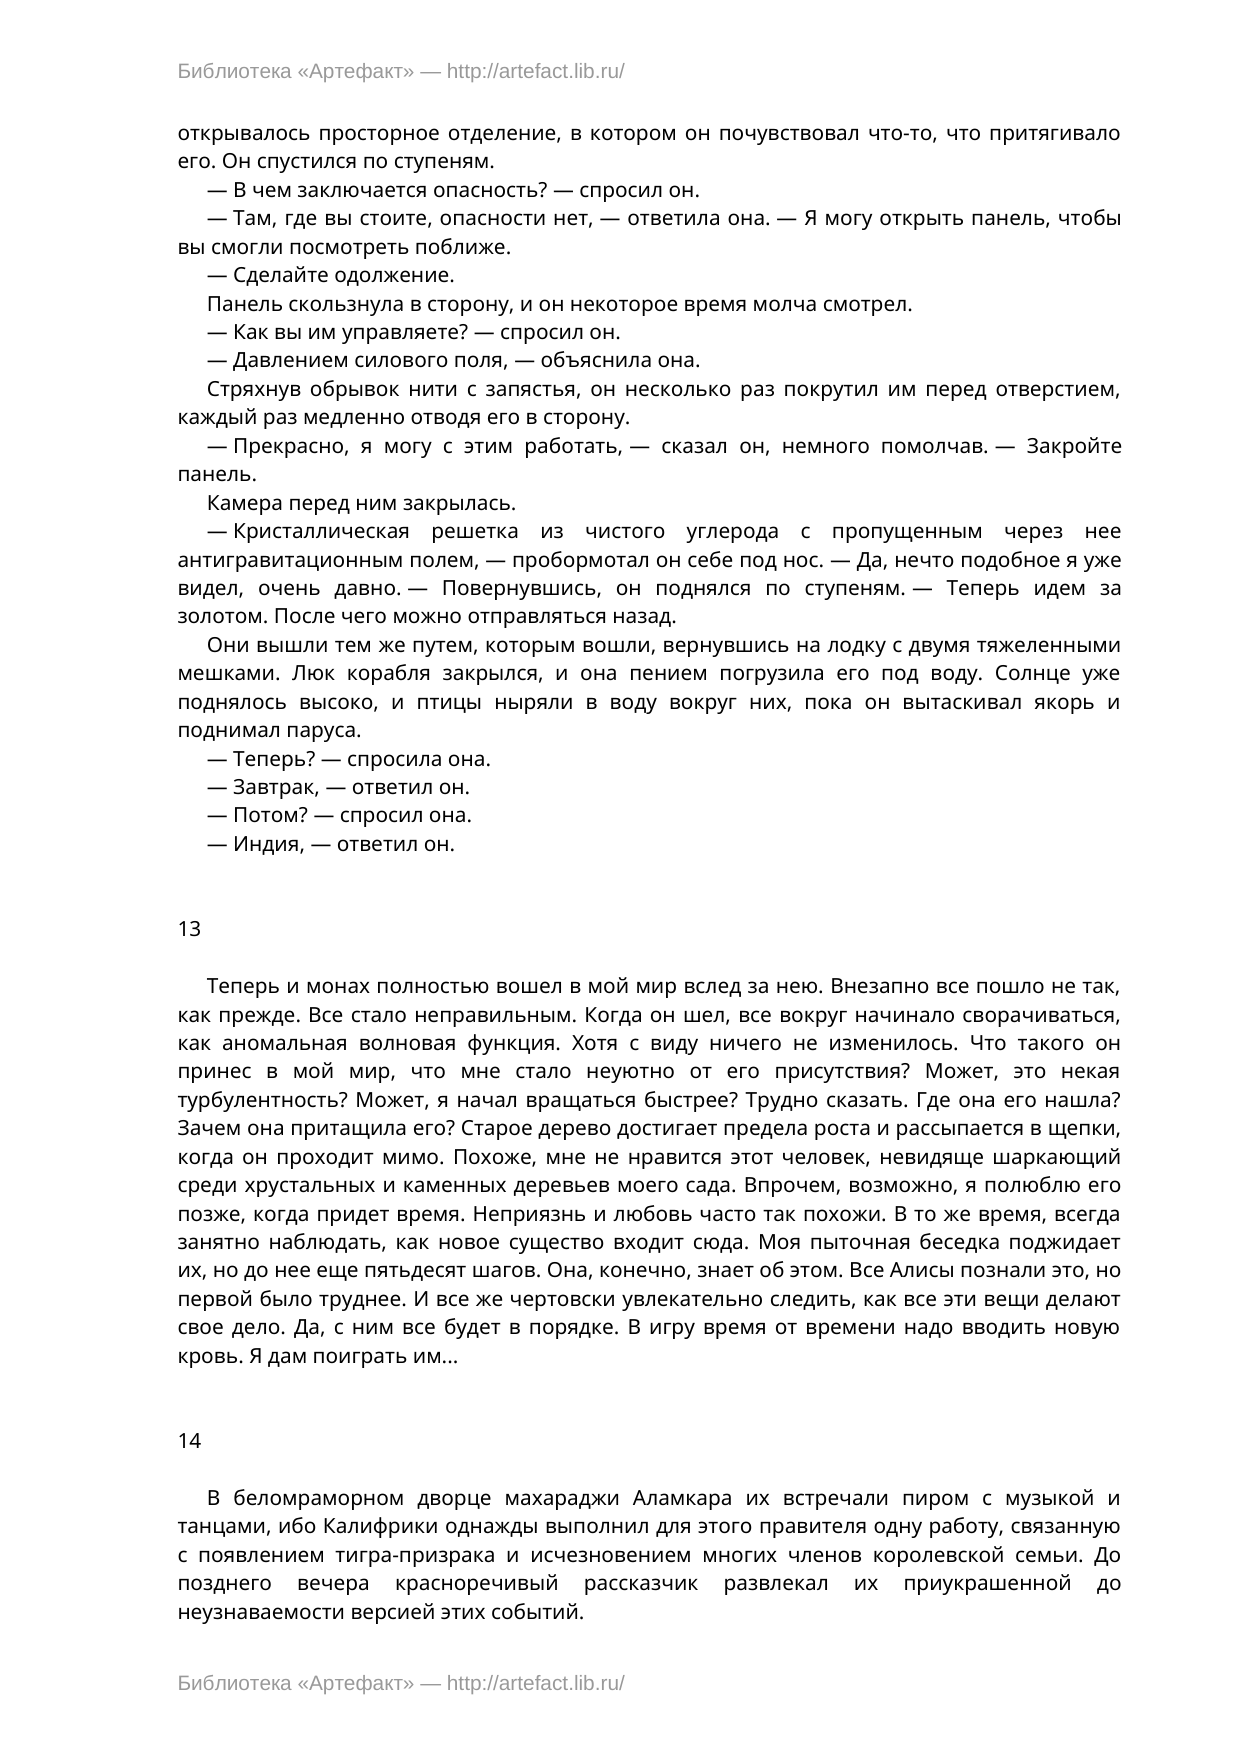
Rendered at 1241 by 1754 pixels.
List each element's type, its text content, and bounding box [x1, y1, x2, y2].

text — Давлением силового поля, — объяснила она. [177, 346, 1122, 374]
text — Прекрасно, я могу с этим работать, — сказал он, немного помолчав. — Закройте панель. [177, 431, 1122, 488]
text — Теперь? — спросила она. [177, 744, 1122, 772]
text — В чем заключается опасность? — спросил он. [177, 175, 1122, 203]
text В беломраморном дворце махараджи Аламкара их встречали пиром с музыкой и танцами, ибо Калифрики однажды выполнил для этого правителя одну работу, связанную с появлением тигра-призрака и исчезновением многих членов королевской семьи. До позднего вечера красноречивый рассказчик развлекал их приукрашенной до неузнаваемости версией этих событий. [177, 1483, 1122, 1625]
text Камера перед ним закрылась. [177, 488, 1122, 516]
text Теперь и монах полностью вошел в мой мир вслед за нею. Внезапно все пошло не так, как прежде. Все стало неправильным. Когда он шел, все вокруг начинало сворачиваться, как аномальная волновая функция. Хотя с виду ничего не изменилось. Что такого он принес в мой мир, что мне стало неуютно от его присутствия? Может, это некая турбулентность? Может, я начал вращаться быстрее? Трудно сказать. Где она его нашла? Зачем она притащила его? Старое дерево достигает предела роста и рассыпается в щепки, когда он проходит мимо. Похоже, мне не нравится этот человек, невидяще шаркающий среди хрустальных и каменных деревьев моего сада. Впрочем, возможно, я полюблю его позже, когда придет время. Неприязнь и любовь часто так похожи. В то же время, всегда занятно наблюдать, как новое существо входит сюда. Моя пыточная беседка поджидает их, но до нее еще пятьдесят шагов. Она, конечно, знает об этом. Все Алисы познали это, но первой было труднее. И все же чертовски увлекательно следить, как все эти вещи делают свое дело. Да, с ним все будет в порядке. В игру время от времени надо вводить новую кровь. Я дам поиграть им... [177, 971, 1122, 1369]
subtitle 13 [177, 914, 1122, 943]
text — Сделайте одолжение. [177, 260, 1122, 289]
text Стряхнув обрывок нити с запястья, он несколько раз покрутил им перед отверстием, каждый раз медленно отводя его в сторону. [177, 374, 1122, 431]
text Они вышли тем же путем, которым вошли, вернувшись на лодку с двумя тяжеленными мешками. Люк корабля закрылся, и она пением погрузила его под воду. Солнце уже поднялось высоко, и птицы ныряли в воду вокруг них, пока он вытаскивал якорь и поднимал паруса. [177, 630, 1122, 744]
text — Там, где вы стоите, опасности нет, — ответила она. — Я могу открыть панель, чтобы вы смогли посмотреть поближе. [177, 203, 1122, 260]
text — Индия, — ответил он. [177, 829, 1122, 857]
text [177, 118, 1122, 175]
subtitle 14 [177, 1426, 1122, 1455]
text — Завтрак, — ответил он. [177, 772, 1122, 801]
text Панель скользнула в сторону, и он некоторое время молча смотрел. [177, 289, 1122, 317]
text — Потом? — спросил она. [177, 801, 1122, 829]
text — Как вы им управляете? — спросил он. [177, 317, 1122, 346]
text — Кристаллическая решетка из чистого углерода с пропущенным через нее антигравитационным полем, — пробормотал он себе под нос. — Да, нечто подобное я уже видел, очень давно. — Повернувшись, он поднялся по ступеням. — Теперь идем за золотом. После чего можно отправляться назад. [177, 516, 1122, 630]
